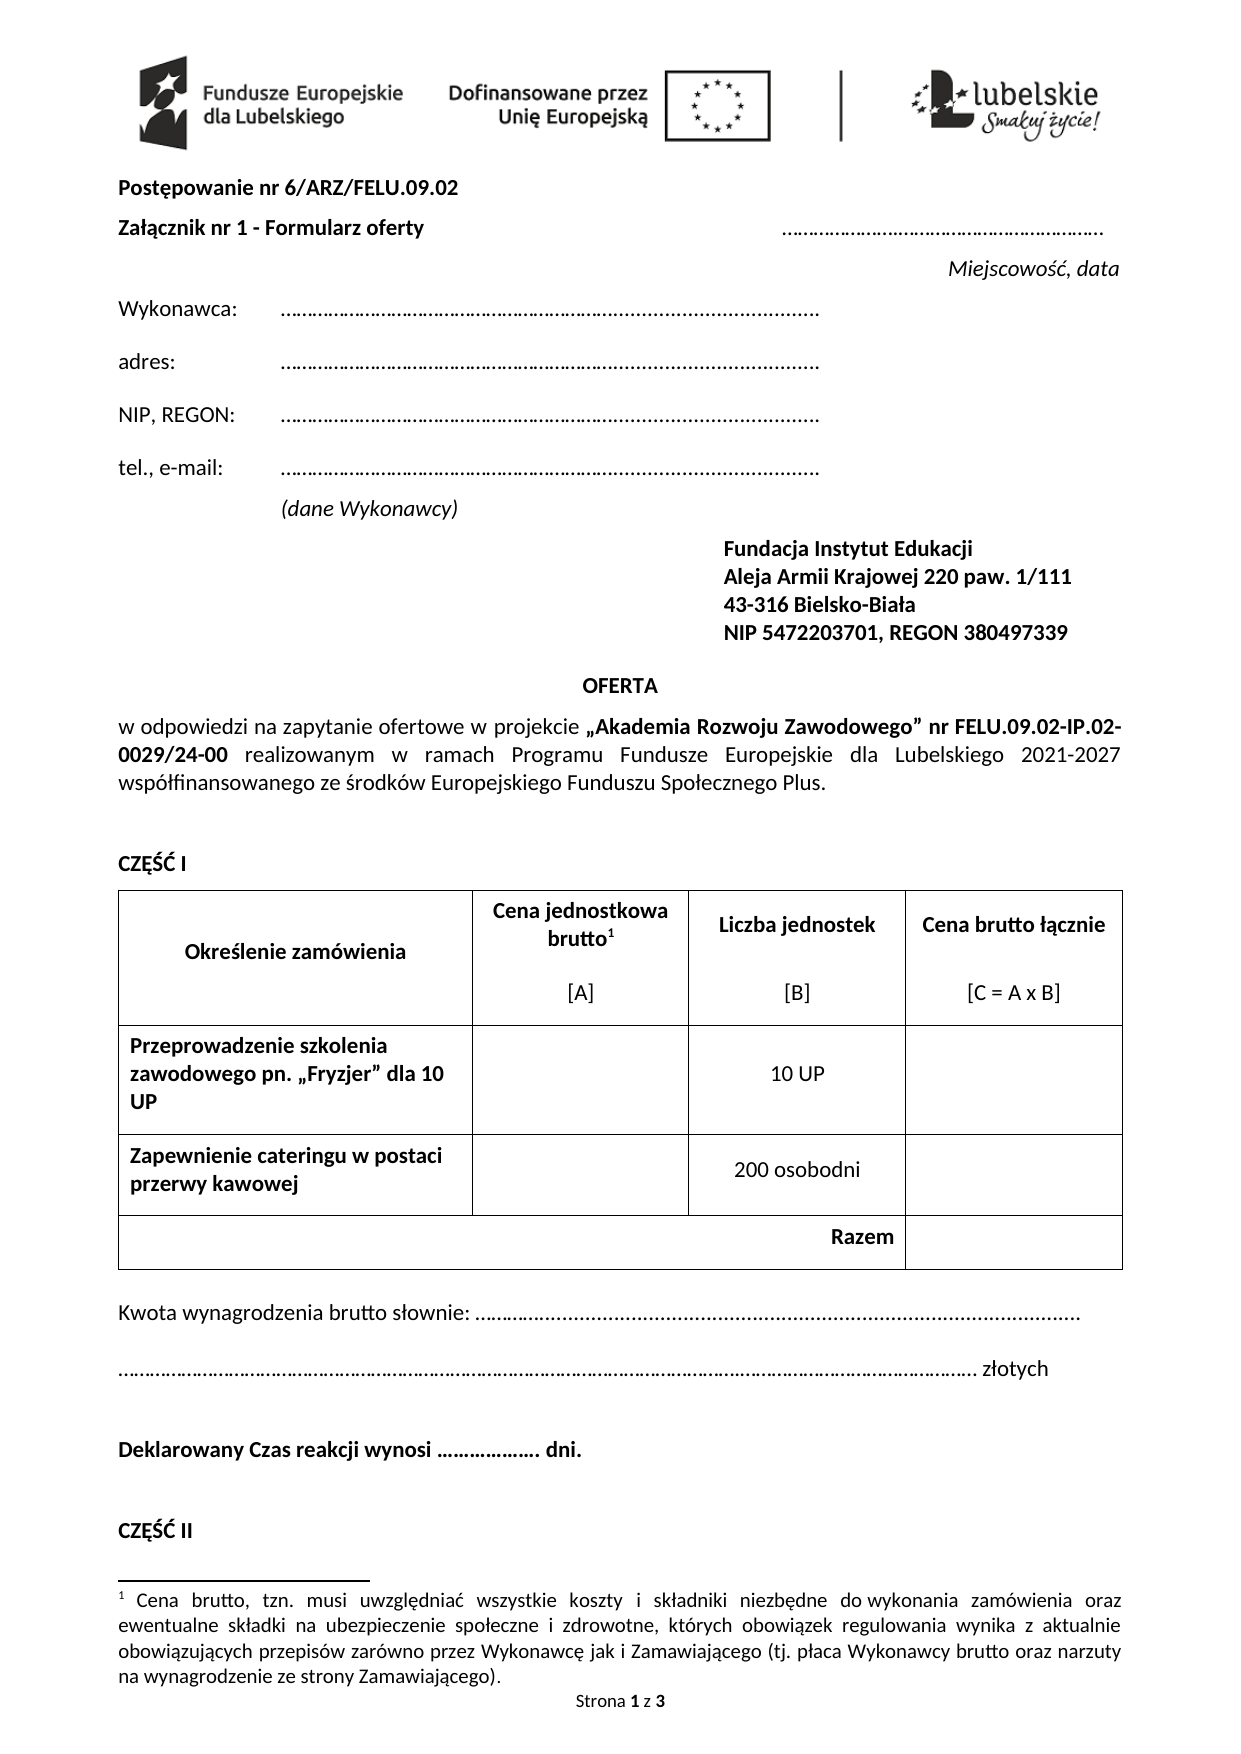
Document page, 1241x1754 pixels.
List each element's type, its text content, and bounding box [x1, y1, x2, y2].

table_cell [473, 1135, 688, 1215]
text NIP, REGON: ……………………………………………………….................................... [118, 400, 1122, 428]
table_cell [906, 1026, 1122, 1134]
text Kwota wynagrodzenia brutto słownie: ………….............................................................................................. [118, 1298, 1122, 1326]
table_cell 10 UP [689, 1026, 905, 1134]
table_cell [A] [473, 971, 688, 1024]
table_cell Przeprowadzenie szkolenia zawodowego pn. „Fryzjer” dla 10 UP [119, 1026, 472, 1134]
text Deklarowany Czas reakcji wynosi ………………. dni. [118, 1435, 1122, 1463]
text Postępowanie nr 6/ARZ/FELU.09.02 [118, 173, 1122, 201]
text (dane Wykonawcy) [118, 494, 1122, 522]
text CZĘŚĆ II [118, 1516, 1122, 1544]
table_header Liczba jednostek [689, 891, 905, 971]
text Aleja Armii Krajowej 220 paw. 1/111 [723, 562, 1122, 590]
table_cell [B] [689, 971, 905, 1024]
text tel., e-mail: ……………………………………………………….................................... [118, 453, 1122, 481]
table_cell [906, 1135, 1122, 1215]
table_header Cena jednostkowa brutto [473, 891, 688, 971]
text CZĘŚĆ I [118, 849, 1122, 877]
text ……………………………………………………………………………………………………….……………………………………… złotych [118, 1354, 1122, 1382]
table_header Cena brutto łącznie [906, 891, 1122, 971]
table_cell 200 osobodni [689, 1135, 905, 1215]
text adres: ……………………………………………………….................................... [118, 347, 1122, 375]
table_cell [473, 1026, 688, 1134]
text Załącznik nr 1 - Formularz oferty ………………….………………………………… [118, 213, 1122, 241]
text NIP 5472203701, REGON 380497339 [723, 618, 1122, 646]
table_cell [906, 1216, 1122, 1269]
text Wykonawca: ……………………………………………………….................................... [118, 294, 1122, 322]
text w odpowiedzi na zapytanie ofertowe w projekcie „Akademia Rozwoju Zawodowego” nr FELU.09.02-IP.02-0029/24-00 realizowanym w ramach Programu Fundusze Europejskie dla Lubelskiego 2021-2027 współfinansowanego ze środków Europejskiego Funduszu Społecznego Plus. [118, 712, 1122, 796]
table_header Określenie zamówienia [119, 891, 472, 1024]
text 43-316 Bielsko-Biała [723, 590, 1122, 618]
text OFERTA [118, 671, 1122, 699]
picture [118, 35, 1123, 173]
table_cell Razem [119, 1216, 905, 1269]
text Miejscowość, data [118, 254, 1122, 282]
table_cell [C = A x B] [906, 971, 1122, 1024]
table_cell Zapewnienie cateringu w postaci przerwy kawowej [119, 1135, 472, 1215]
text Fundacja Instytut Edukacji [723, 534, 1122, 562]
